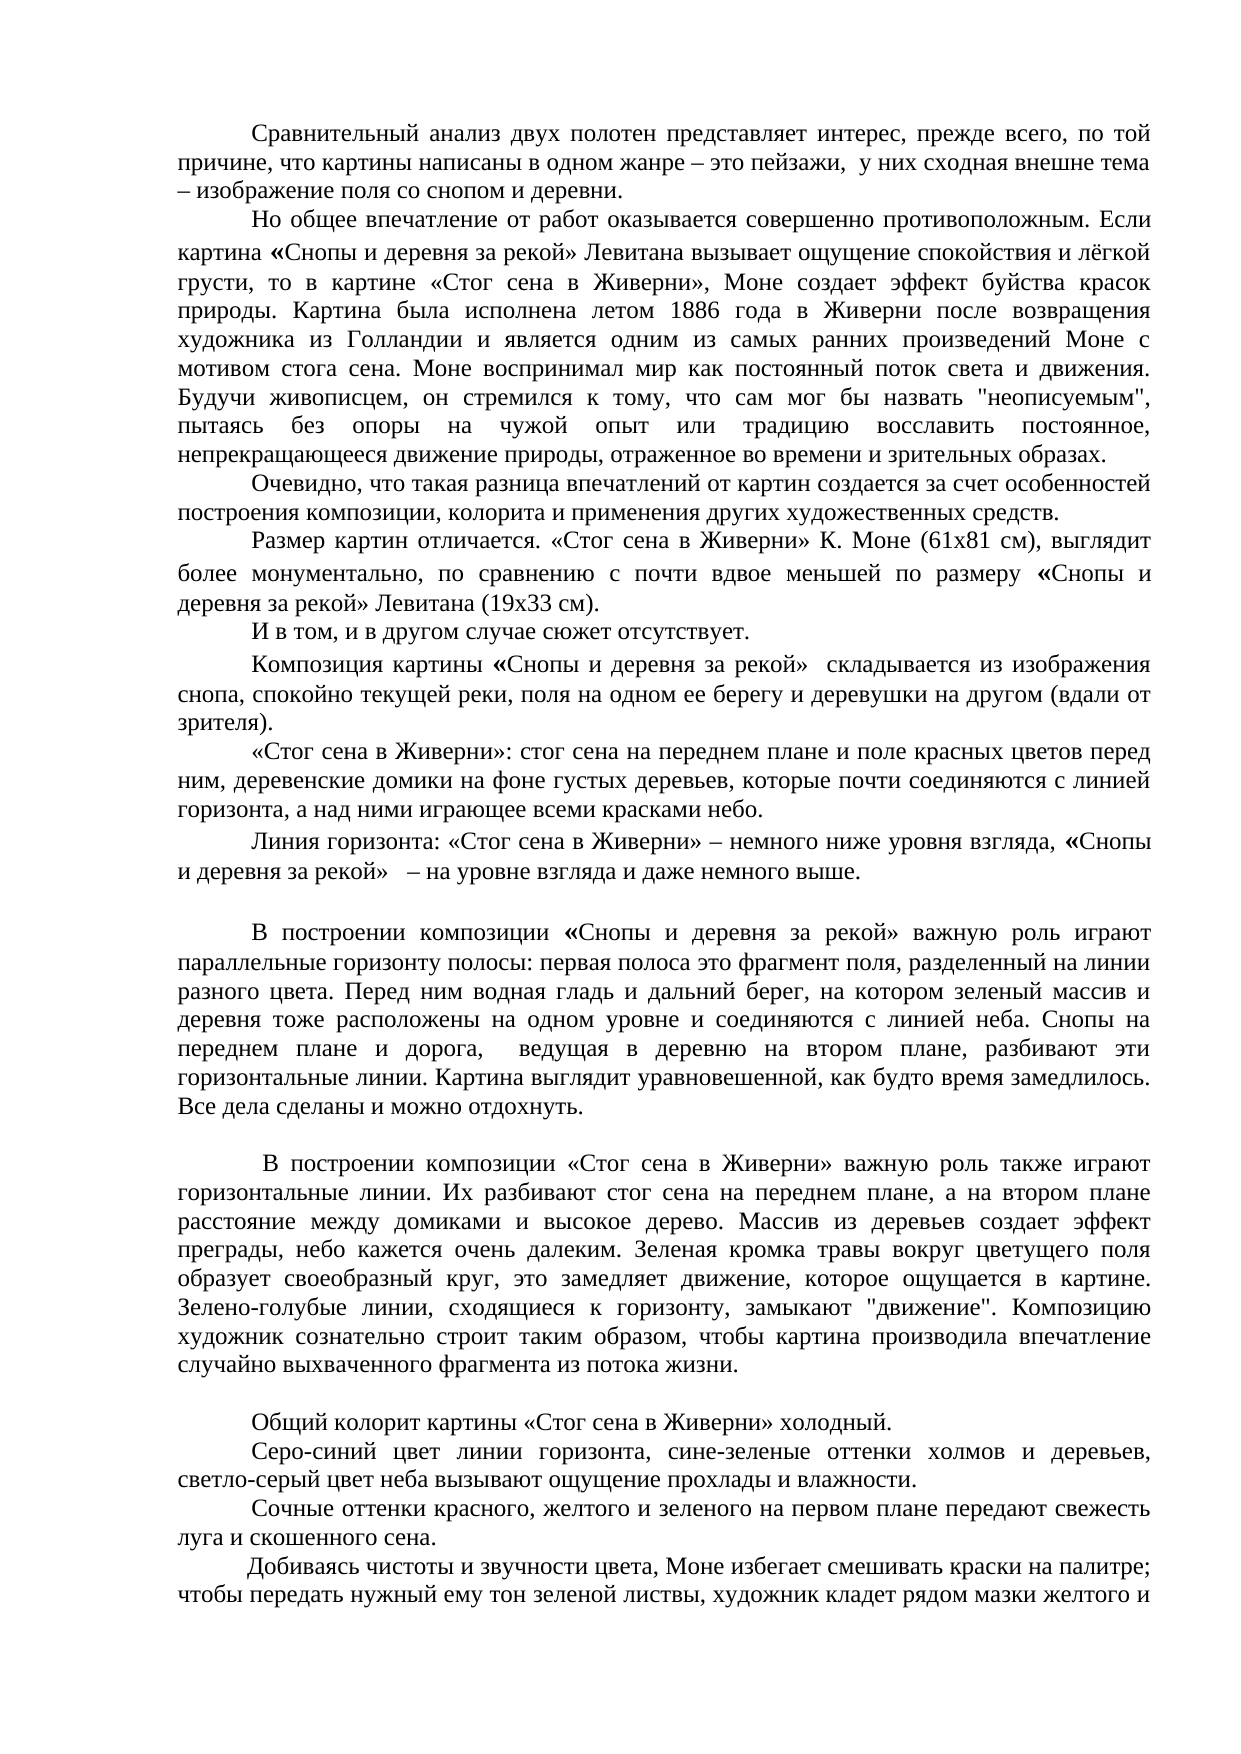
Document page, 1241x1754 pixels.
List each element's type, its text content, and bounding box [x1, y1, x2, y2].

text И в том, и в другом случае сюжет отсутствует. [177, 616, 1152, 645]
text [177, 1551, 1152, 1608]
text В построении композиции «Стог сена в Живерни» важную роль также играют горизонтальные линии. Их разбивают стог сена на переднем плане, а на втором плане расстояние между домиками и высокое дерево. Массив из деревьев создает эффект преграды, небо кажется очень далеким. Зеленая кромка травы вокруг цветущего поля образует своеобразный круг, это замедляет движение, которое ощущается в картине. Зелено-голубые линии, сходящиеся к горизонту, замыкают "движение". Композицию художник сознательно строит таким образом, чтобы картина производила впечатление случайно выхваченного фрагмента из потока жизни. [177, 1148, 1152, 1378]
text Сочные оттенки красного, желтого и зеленого на первом плане передают свежесть луга и скошенного сена. [177, 1493, 1152, 1551]
text Сравнительный анализ двух полотен представляет интерес, прежде всего, по той причине, что картины написаны в одном жанре – это пейзажи, у них сходная внешне тема – изображение поля со снопом и деревни. [177, 118, 1152, 204]
text Общий колорит картины «Стог сена в Живерни» холодный. [177, 1407, 1152, 1436]
text Размер картин отличается. «Стог сена в Живерни» К. Моне (61х81 см), выглядит более монументально, по сравнению с почти вдвое меньшей по размеру «Снопы и деревня за рекой» Левитана (19х33 см). [177, 525, 1152, 616]
text «Стог сена в Живерни»: стог сена на переднем плане и поле красных цветов перед ним, деревенские домики на фоне густых деревьев, которые почти соединяются с линией горизонта, а над ними играющее всеми красками небо. [177, 736, 1152, 822]
text Но общее впечатление от работ оказывается совершенно противоположным. Если картина «Снопы и деревня за рекой» Левитана вызывает ощущение спокойствия и лёгкой грусти, то в картине «Стог сена в Живерни», Моне создает эффект буйства красок природы. Картина была исполнена летом 1886 года в Живерни после возвращения художника из Голландии и является одним из самых ранних произведений Моне с мотивом стога сена. Моне воспринимал мир как постоянный поток света и движения. Будучи живописцем, он стремился к тому, что сам мог бы назвать "неописуемым", пытаясь без опоры на чужой опыт или традицию восславить постоянное, непрекращающееся движение природы, отраженное во времени и зрительных образах. [177, 204, 1152, 468]
text Линия горизонта: «Стог сена в Живерни» – немного ниже уровня взгляда, «Снопы и деревня за рекой» – на уровне взгляда и даже немного выше. [177, 822, 1152, 885]
text В построении композиции «Снопы и деревня за рекой» важную роль играют параллельные горизонту полосы: первая полоса это фрагмент поля, разделенный на линии разного цвета. Перед ним водная гладь и дальний берег, на котором зеленый массив и деревня тоже расположены на одном уровне и соединяются с линией неба. Снопы на переднем плане и дорога, ведущая в деревню на втором плане, разбивают эти горизонтальные линии. Картина выглядит уравновешенной, как будто время замедлилось. Все дела сделаны и можно отдохнуть. [177, 913, 1152, 1119]
text Серо-синий цвет линии горизонта, сине-зеленые оттенки холмов и деревьев, светло-серый цвет неба вызывают ощущение прохлады и влажности. [177, 1436, 1152, 1493]
text Композиция картины «Снопы и деревня за рекой» складывается из изображения снопа, спокойно текущей реки, поля на одном ее берегу и деревушки на другом (вдали от зрителя). [177, 645, 1152, 736]
text Очевидно, что такая разница впечатлений от картин создается за счет особенностей построения композиции, колорита и применения других художественных средств. [177, 468, 1152, 525]
